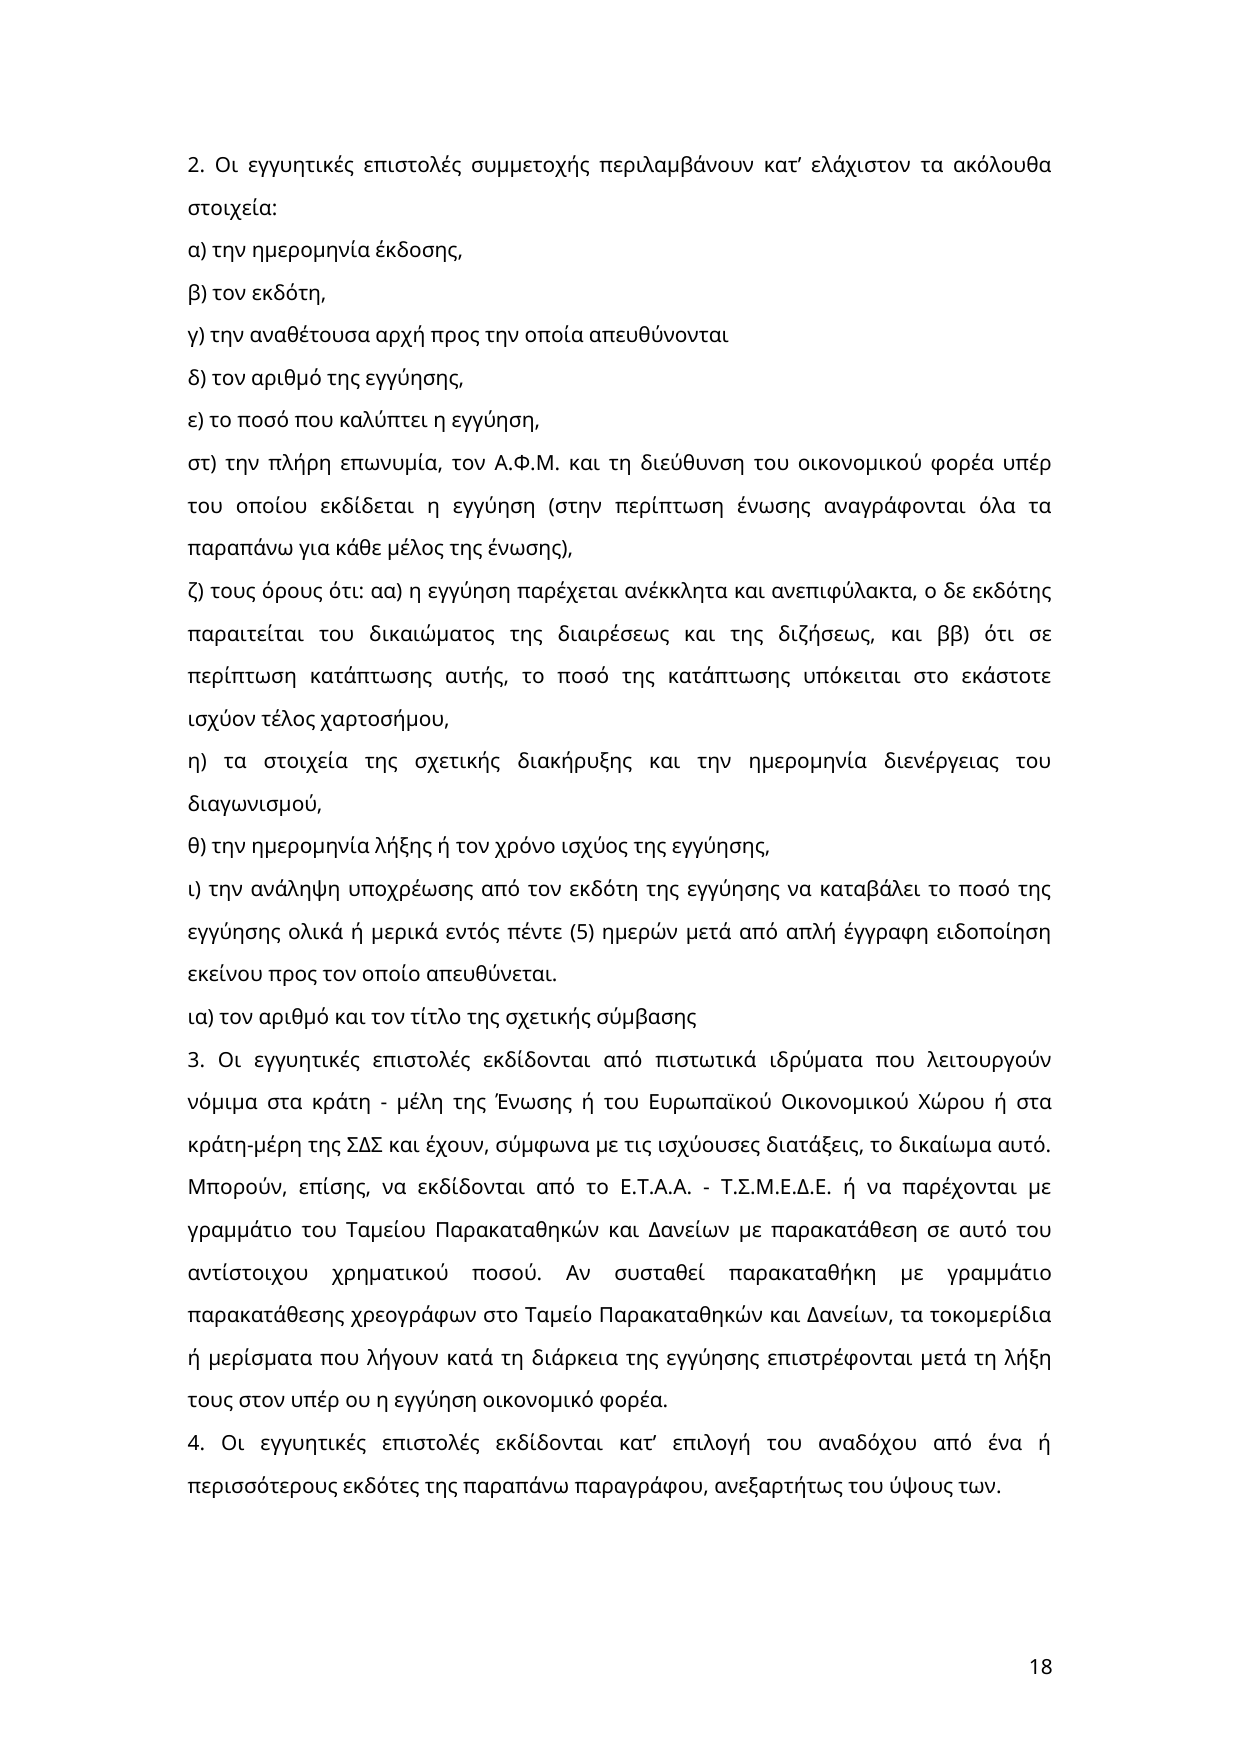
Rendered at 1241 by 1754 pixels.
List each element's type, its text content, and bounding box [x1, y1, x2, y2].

text 2. Οι εγγυητικές επιστολές συμμετοχής περιλαμβάνουν κατ’ ελάχιστον τα ακόλουθα στοιχεία: [187, 150, 1053, 221]
text α) την ημερομηνία έκδοσης, [187, 235, 1053, 264]
text ι) την ανάληψη υποχρέωσης από τον εκδότη της εγγύησης να καταβάλει το ποσό της εγγύησης ολικά ή μερικά εντός πέντε (5) ημερών μετά από απλή έγγραφη ειδοποίηση εκείνου προς τον οποίο απευθύνεται. [187, 874, 1053, 988]
text β) τον εκδότη, [187, 278, 1053, 306]
text 3. Οι εγγυητικές επιστολές εκδίδονται από πιστωτικά ιδρύματα που λειτουργούν νόμιμα στα κράτη - μέλη της Ένωσης ή του Ευρωπαϊκού Οικονομικού Χώρου ή στα κράτη-μέρη της ΣΔΣ και έχουν, σύμφωνα με τις ισχύουσες διατάξεις, το δικαίωμα αυτό. Μπορούν, επίσης, να εκδίδονται από το Ε.Τ.Α.Α. - Τ.Σ.Μ.Ε.Δ.Ε. ή να παρέχονται με γραμμάτιο του Ταμείου Παρακαταθηκών και Δανείων με παρακατάθεση σε αυτό του αντίστοιχου χρηματικού ποσού. Αν συσταθεί παρακαταθήκη με γραμμάτιο παρακατάθεσης χρεογράφων στο Ταμείο Παρακαταθηκών και Δανείων, τα τοκομερίδια ή μερίσματα που λήγουν κατά τη διάρκεια της εγγύησης επιστρέφονται μετά τη λήξη τους στον υπέρ ου η εγγύηση οικονομικό φορέα. [187, 1045, 1053, 1414]
text γ) την αναθέτουσα αρχή προς την οποία απευθύνονται [187, 320, 1053, 349]
text η) τα στοιχεία της σχετικής διακήρυξης και την ημερομηνία διενέργειας του διαγωνισμού, [187, 746, 1053, 817]
text 4. Οι εγγυητικές επιστολές εκδίδονται κατ’ επιλογή του αναδόχου από ένα ή περισσότερους εκδότες της παραπάνω παραγράφου, ανεξαρτήτως του ύψους των. [187, 1428, 1053, 1499]
text ε) το ποσό που καλύπτει η εγγύηση, [187, 406, 1053, 434]
text ζ) τους όρους ότι: αα) η εγγύηση παρέχεται ανέκκλητα και ανεπιφύλακτα, ο δε εκδότης παραιτείται του δικαιώματος της διαιρέσεως και της διζήσεως, και ββ) ότι σε περίπτωση κατάπτωσης αυτής, το ποσό της κατάπτωσης υπόκειται στο εκάστοτε ισχύον τέλος χαρτοσήμου, [187, 576, 1053, 732]
text δ) τον αριθμό της εγγύησης, [187, 363, 1053, 391]
text θ) την ημερομηνία λήξης ή τον χρόνο ισχύος της εγγύησης, [187, 832, 1053, 860]
text ια) τον αριθμό και τον τίτλο της σχετικής σύμβασης [187, 1002, 1053, 1031]
text στ) την πλήρη επωνυμία, τον Α.Φ.Μ. και τη διεύθυνση του οικονομικού φορέα υπέρ του οποίου εκδίδεται η εγγύηση (στην περίπτωση ένωσης αναγράφονται όλα τα παραπάνω για κάθε μέλος της ένωσης), [187, 448, 1053, 562]
